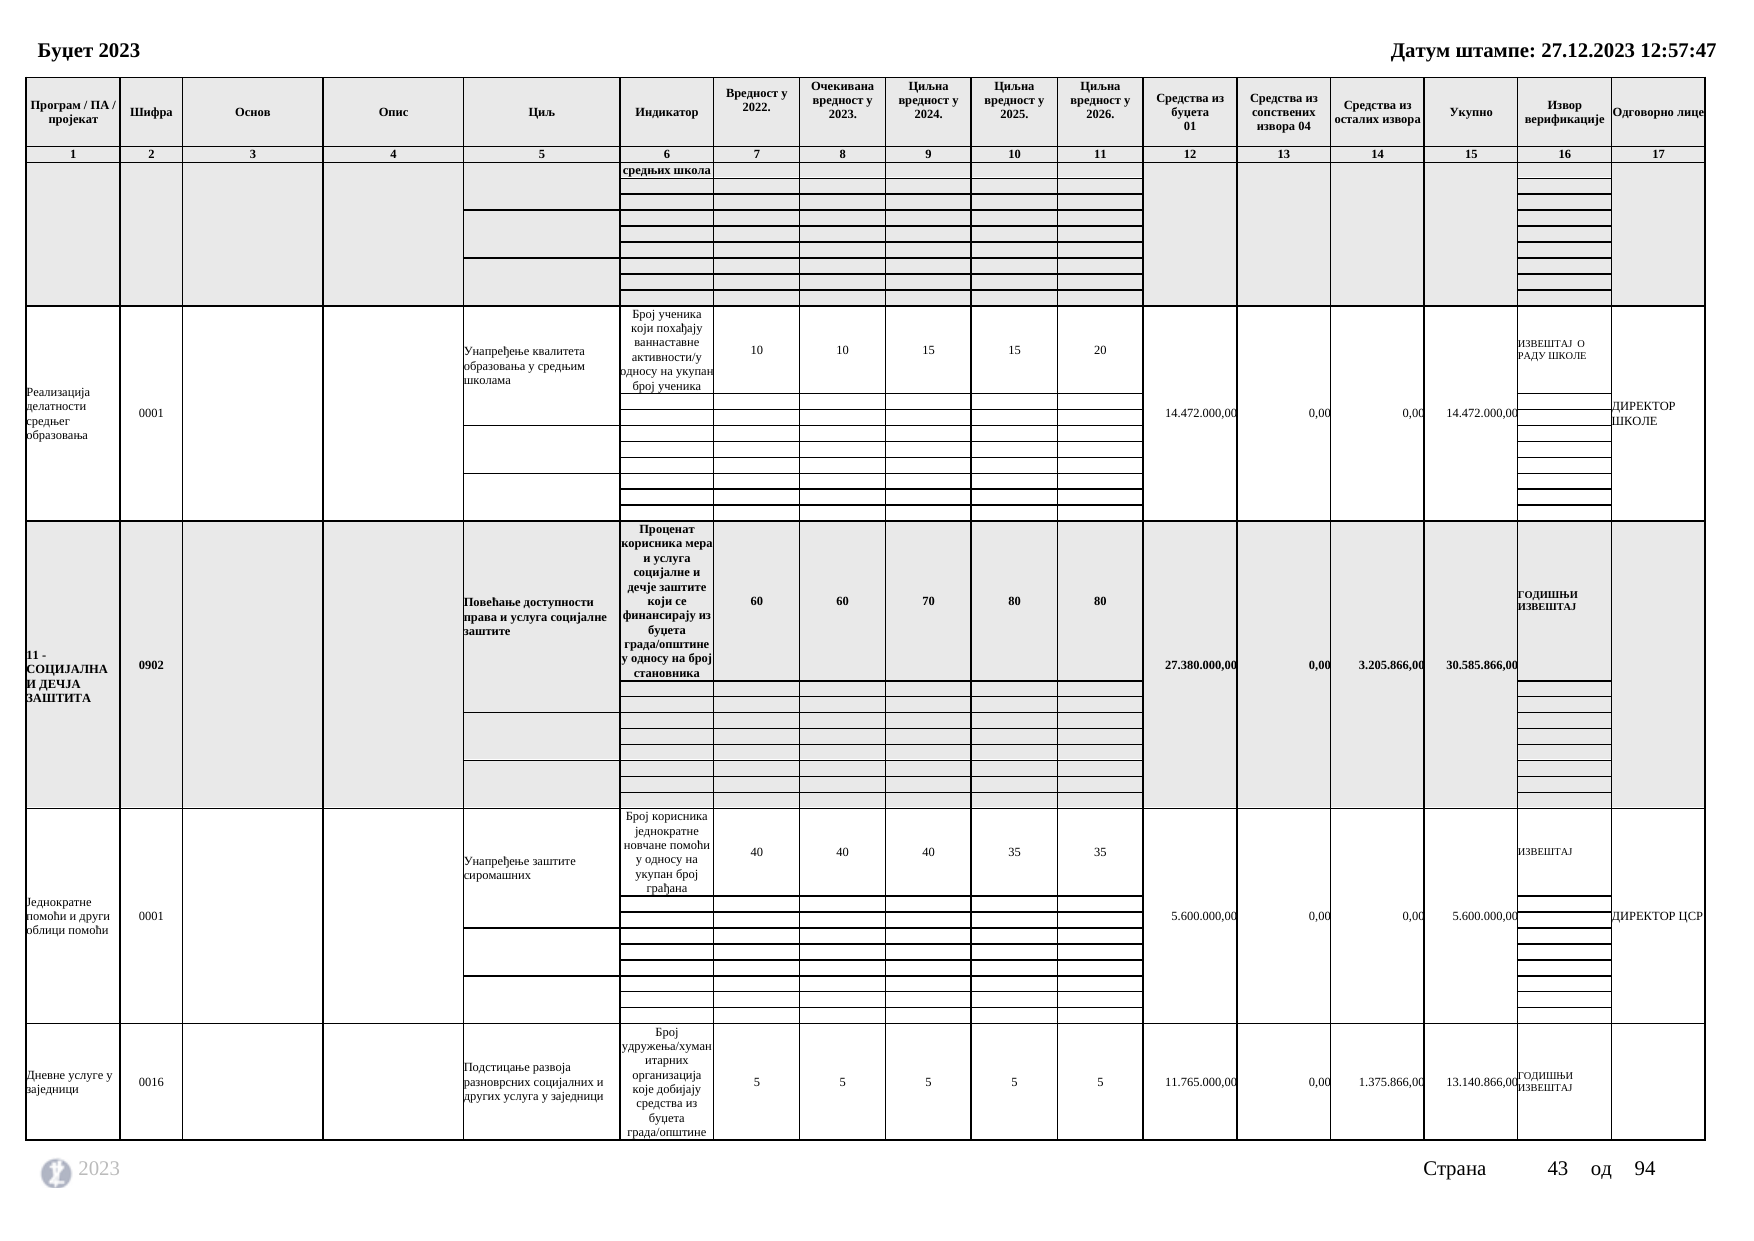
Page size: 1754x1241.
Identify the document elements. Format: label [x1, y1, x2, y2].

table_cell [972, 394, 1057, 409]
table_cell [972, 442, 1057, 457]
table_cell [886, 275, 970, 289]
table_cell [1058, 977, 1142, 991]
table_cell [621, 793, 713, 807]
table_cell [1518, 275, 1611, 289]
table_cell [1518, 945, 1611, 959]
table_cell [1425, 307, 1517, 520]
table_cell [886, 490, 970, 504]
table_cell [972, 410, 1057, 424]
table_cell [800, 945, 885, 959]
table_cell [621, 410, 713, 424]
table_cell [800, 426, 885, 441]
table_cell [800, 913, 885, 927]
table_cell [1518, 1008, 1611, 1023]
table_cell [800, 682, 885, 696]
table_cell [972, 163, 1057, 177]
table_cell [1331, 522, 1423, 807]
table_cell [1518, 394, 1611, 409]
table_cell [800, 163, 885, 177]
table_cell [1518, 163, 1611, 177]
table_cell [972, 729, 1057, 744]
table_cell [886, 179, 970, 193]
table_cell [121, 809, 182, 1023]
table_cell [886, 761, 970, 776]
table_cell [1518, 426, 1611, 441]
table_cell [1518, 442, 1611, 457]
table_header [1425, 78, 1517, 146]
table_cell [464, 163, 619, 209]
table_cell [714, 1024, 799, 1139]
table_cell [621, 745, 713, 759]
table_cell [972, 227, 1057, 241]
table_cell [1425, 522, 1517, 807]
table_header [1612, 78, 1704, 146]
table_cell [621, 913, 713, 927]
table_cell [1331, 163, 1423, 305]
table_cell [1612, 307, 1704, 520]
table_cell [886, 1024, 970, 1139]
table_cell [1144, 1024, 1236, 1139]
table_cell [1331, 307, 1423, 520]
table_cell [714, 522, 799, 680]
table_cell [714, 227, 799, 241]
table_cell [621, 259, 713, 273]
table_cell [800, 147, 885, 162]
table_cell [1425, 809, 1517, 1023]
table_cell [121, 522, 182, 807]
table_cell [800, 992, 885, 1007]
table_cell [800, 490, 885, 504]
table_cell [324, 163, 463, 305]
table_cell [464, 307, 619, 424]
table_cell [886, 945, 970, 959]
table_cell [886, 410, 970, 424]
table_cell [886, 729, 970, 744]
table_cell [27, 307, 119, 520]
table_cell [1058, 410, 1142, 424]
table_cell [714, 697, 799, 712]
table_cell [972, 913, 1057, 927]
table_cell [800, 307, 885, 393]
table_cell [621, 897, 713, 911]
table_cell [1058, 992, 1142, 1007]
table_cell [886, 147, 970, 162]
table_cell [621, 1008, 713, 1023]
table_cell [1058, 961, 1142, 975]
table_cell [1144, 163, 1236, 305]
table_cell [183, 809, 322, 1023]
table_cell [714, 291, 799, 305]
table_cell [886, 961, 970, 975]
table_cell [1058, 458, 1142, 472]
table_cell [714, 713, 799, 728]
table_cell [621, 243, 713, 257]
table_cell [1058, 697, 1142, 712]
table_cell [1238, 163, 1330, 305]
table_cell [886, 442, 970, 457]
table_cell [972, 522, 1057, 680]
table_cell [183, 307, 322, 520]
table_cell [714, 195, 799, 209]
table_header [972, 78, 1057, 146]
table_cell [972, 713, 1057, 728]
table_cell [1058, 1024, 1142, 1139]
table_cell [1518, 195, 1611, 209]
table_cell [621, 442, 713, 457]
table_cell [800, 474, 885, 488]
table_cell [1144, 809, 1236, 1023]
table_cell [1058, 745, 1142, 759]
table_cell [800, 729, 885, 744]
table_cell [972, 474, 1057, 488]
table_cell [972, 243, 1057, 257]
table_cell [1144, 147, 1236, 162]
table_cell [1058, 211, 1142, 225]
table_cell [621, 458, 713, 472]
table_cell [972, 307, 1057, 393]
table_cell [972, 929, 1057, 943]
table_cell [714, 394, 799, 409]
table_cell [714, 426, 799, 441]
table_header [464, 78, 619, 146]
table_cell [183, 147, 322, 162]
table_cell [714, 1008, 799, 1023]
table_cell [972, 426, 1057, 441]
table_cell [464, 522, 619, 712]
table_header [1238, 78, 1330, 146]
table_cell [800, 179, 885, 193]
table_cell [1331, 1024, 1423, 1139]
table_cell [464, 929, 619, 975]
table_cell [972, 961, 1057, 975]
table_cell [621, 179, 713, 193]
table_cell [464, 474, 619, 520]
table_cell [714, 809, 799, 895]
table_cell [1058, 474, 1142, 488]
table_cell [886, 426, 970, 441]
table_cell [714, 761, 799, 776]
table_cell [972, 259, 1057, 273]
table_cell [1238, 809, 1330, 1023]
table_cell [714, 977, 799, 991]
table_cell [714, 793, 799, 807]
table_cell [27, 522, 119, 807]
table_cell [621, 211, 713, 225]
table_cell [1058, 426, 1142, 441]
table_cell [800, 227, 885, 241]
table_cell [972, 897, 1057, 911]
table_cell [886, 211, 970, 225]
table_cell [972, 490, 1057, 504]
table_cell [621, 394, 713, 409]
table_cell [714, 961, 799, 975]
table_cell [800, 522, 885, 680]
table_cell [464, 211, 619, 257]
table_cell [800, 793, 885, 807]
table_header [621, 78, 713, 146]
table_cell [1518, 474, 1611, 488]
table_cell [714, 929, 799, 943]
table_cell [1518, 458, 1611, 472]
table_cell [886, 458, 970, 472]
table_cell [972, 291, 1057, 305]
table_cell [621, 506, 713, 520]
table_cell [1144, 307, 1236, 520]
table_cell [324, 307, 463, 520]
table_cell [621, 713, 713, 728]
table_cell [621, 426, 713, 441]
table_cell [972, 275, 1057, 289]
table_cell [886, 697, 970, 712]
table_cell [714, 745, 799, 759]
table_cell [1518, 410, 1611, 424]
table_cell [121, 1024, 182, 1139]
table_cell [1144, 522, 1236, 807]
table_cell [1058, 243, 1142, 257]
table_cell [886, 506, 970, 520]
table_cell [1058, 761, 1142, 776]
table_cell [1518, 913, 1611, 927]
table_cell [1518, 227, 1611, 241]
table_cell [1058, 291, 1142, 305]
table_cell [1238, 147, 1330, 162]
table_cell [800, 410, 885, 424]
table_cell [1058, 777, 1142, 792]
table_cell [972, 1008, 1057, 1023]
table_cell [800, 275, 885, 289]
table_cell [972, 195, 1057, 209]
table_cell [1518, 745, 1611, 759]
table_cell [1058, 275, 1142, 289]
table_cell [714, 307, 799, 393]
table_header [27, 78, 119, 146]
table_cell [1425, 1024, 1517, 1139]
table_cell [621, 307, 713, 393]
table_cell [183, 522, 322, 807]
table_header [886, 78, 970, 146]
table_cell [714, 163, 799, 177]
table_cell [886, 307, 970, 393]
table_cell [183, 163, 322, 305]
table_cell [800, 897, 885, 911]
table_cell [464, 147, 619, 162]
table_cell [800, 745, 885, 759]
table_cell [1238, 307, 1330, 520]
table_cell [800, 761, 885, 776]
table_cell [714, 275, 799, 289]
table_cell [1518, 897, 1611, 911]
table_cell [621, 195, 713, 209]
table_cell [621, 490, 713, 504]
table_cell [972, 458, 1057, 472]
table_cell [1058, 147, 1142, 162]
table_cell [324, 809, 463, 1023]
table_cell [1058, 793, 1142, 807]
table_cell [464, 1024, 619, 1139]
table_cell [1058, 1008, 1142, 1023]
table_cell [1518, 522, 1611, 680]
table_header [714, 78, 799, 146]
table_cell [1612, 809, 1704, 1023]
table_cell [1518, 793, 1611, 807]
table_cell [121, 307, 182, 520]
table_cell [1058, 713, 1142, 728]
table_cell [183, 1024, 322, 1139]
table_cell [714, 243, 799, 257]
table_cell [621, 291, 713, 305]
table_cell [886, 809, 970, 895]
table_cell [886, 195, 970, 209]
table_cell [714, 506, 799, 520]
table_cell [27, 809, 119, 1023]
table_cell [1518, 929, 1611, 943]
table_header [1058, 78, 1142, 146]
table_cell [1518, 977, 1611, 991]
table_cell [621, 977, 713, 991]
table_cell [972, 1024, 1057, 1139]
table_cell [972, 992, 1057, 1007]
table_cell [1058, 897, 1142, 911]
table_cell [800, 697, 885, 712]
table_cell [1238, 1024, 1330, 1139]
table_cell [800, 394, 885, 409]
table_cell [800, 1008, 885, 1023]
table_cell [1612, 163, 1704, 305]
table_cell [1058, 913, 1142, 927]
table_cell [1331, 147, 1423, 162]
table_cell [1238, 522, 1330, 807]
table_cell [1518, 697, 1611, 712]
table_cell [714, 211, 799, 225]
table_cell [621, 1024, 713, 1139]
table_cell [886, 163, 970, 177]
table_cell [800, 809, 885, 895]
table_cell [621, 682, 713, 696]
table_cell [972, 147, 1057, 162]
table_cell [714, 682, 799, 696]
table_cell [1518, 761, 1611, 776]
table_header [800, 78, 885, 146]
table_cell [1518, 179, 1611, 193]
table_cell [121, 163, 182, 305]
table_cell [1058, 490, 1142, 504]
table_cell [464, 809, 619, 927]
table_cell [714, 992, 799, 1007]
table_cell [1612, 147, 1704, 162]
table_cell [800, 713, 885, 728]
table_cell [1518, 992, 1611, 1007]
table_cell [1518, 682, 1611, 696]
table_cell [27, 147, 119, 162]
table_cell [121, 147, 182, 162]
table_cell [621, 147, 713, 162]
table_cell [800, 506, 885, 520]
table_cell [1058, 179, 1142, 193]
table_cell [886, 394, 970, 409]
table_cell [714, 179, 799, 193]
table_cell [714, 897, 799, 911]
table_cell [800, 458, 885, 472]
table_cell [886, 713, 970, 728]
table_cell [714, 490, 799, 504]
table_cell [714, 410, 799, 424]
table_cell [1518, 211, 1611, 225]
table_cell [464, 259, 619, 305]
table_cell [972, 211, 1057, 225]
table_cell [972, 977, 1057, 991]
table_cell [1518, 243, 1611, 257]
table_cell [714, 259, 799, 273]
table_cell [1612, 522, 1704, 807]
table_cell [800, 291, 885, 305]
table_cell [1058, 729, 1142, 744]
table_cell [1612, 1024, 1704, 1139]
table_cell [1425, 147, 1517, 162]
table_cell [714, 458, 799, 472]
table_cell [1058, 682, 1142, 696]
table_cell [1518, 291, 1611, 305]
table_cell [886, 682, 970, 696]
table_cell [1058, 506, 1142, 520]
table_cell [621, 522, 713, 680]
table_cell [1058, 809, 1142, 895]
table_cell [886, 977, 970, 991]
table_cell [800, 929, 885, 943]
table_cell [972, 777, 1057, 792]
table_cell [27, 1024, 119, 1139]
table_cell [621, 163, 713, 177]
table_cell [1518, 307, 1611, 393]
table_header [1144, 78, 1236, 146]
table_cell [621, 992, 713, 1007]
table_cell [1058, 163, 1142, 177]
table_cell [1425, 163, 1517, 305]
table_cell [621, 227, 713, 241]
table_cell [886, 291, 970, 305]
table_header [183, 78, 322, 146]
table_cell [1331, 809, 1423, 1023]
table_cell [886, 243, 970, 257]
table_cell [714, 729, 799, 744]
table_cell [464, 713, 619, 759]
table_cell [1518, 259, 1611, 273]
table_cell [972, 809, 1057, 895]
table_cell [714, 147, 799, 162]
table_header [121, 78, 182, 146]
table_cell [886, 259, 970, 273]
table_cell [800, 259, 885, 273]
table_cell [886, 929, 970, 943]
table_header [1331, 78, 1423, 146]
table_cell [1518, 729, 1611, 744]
picture [37, 1155, 75, 1188]
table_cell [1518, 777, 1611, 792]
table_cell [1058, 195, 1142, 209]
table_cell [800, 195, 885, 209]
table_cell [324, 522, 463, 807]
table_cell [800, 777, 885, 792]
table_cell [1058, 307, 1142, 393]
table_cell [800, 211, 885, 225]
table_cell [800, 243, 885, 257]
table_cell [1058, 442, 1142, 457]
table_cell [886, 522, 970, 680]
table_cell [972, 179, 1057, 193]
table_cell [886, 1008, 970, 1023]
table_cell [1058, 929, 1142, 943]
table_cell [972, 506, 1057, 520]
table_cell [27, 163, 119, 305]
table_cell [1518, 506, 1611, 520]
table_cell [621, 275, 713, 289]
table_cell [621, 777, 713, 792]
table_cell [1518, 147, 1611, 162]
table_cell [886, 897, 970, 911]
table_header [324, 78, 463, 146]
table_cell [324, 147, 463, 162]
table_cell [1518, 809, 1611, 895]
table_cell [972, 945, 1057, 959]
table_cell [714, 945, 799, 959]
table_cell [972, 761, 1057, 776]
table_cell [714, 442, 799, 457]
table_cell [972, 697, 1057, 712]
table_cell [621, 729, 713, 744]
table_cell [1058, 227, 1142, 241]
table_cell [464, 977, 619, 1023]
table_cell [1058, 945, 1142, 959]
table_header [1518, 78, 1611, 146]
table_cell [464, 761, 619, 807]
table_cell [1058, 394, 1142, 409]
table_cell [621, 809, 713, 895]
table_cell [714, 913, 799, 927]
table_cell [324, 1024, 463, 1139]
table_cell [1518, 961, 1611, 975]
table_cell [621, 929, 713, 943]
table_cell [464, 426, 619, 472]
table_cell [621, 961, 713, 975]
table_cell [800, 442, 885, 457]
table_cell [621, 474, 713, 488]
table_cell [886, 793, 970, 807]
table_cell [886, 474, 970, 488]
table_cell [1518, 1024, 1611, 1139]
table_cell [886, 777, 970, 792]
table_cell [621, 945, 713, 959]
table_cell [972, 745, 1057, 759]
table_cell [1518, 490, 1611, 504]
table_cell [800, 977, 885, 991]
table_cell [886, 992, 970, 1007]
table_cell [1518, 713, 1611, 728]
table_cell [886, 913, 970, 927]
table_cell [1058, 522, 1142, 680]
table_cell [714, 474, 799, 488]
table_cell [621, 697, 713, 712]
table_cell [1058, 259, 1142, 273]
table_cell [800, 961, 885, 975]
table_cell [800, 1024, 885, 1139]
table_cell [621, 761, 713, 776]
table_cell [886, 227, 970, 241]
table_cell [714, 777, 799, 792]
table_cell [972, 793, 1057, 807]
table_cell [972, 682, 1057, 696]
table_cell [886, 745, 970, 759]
